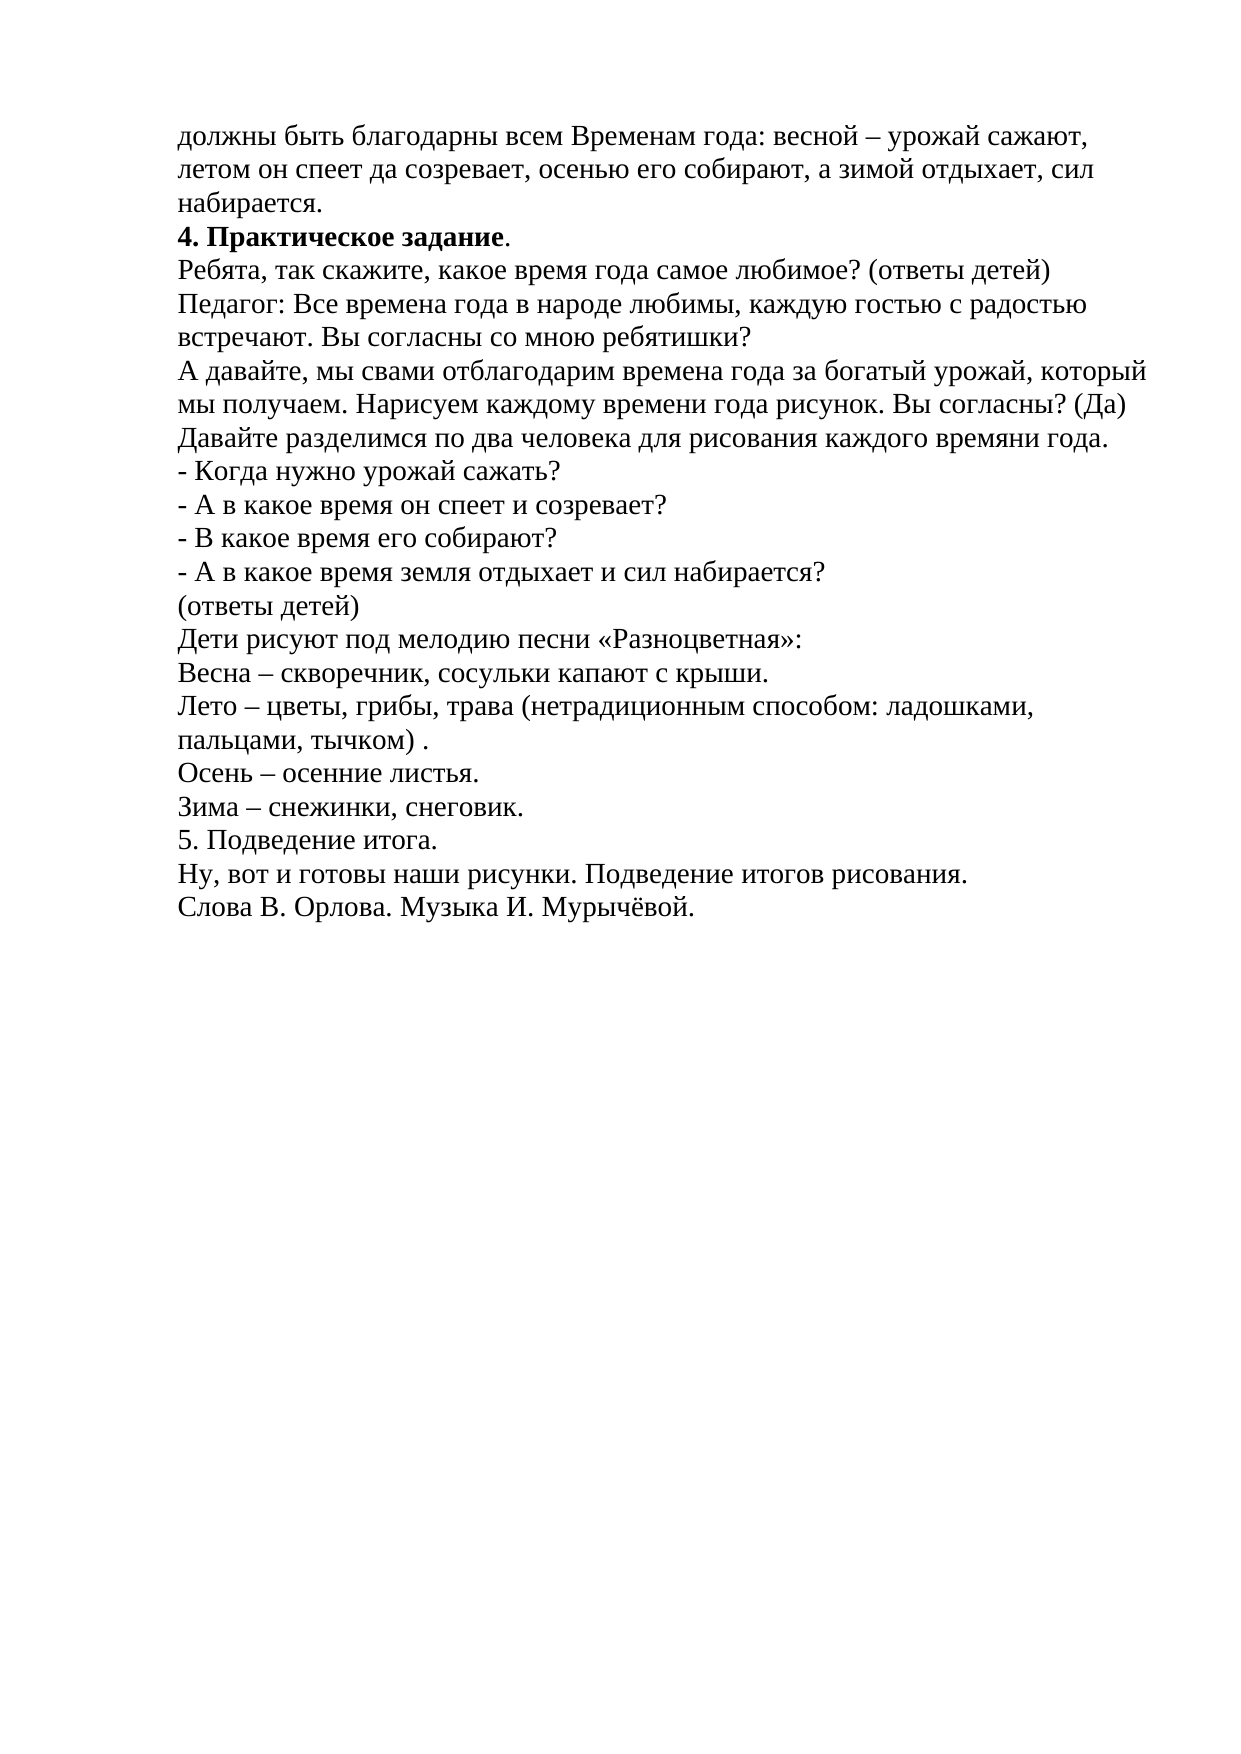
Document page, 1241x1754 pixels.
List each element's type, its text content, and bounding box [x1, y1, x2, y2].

text (ответы детей) [177, 588, 1167, 621]
text Педагог: Все времена года в народе любимы, каждую гостью с радостью встречают. Вы согласны со мною ребятишки? [177, 286, 1167, 353]
text Лето – цветы, грибы, трава (нетрадиционным способом: ладошками, пальцами, тычком) . [177, 688, 1167, 755]
text - Когда нужно урожай сажать? [177, 453, 1167, 487]
text Зима – снежинки, снеговик. [177, 789, 1167, 822]
text - А в какое время он спеет и созревает? [177, 487, 1167, 521]
text 5. Подведение итога. [177, 822, 1167, 856]
text Осень – осенние листья. [177, 755, 1167, 789]
text Ребята, так скажите, какое время года самое любимое? (ответы детей) [177, 252, 1167, 286]
text Весна – скворечник, сосульки капают с крыши. [177, 655, 1167, 688]
text А давайте, мы свами отблагодарим времена года за богатый урожай, который мы получаем. Нарисуем каждому времени года рисунок. Вы согласны? (Да) [177, 353, 1167, 420]
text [177, 118, 1167, 219]
text - А в какое время земля отдыхает и сил набирается? [177, 554, 1167, 588]
text 4. Практическое задание. [177, 219, 1167, 252]
text Давайте разделимся по два человека для рисования каждого времяни года. [177, 420, 1167, 453]
text - В какое время его собирают? [177, 521, 1167, 554]
text Дети рисуют под мелодию песни «Разноцветная»: [177, 621, 1167, 655]
text Ну, вот и готовы наши рисунки. Подведение итогов рисования. [177, 856, 1167, 889]
text Слова В. Орлова. Музыка И. Мурычёвой. [177, 889, 1167, 923]
